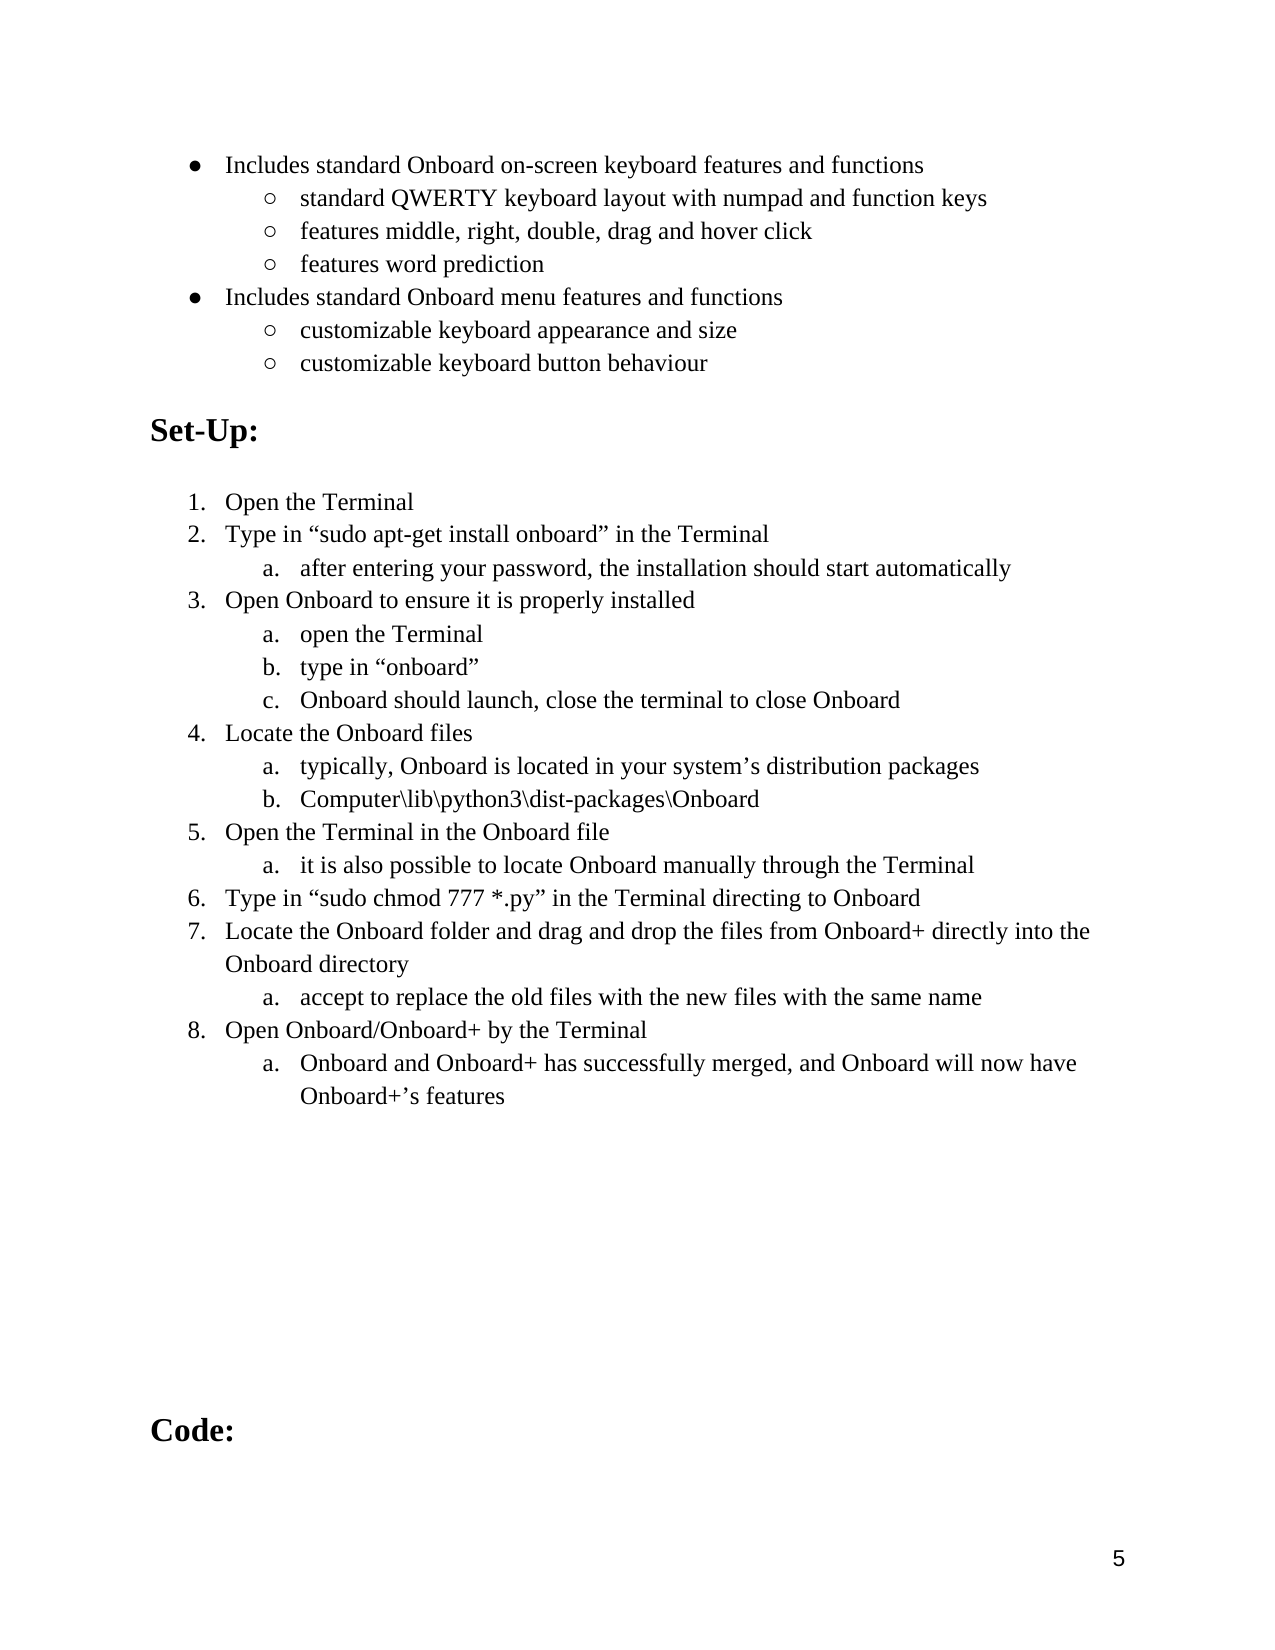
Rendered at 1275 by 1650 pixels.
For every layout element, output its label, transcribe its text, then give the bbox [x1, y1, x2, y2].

list Locate the Onboard folder and drag and drop the files from Onboard+ directly into the Onboard directory [187, 916, 1125, 978]
text Code: [150, 1410, 1125, 1448]
list type in “onboard” [262, 652, 1125, 680]
list Computer\lib\python3\dist-packages\Onboard [262, 784, 1125, 812]
list it is also possible to locate Onboard manually through the Terminal [262, 850, 1125, 878]
list Open Onboard to ensure it is properly installed [187, 586, 1125, 614]
list features word prediction [262, 249, 1125, 278]
list Onboard and Onboard+ has successfully merged, and Onboard will now have Onboard+’s features [262, 1048, 1125, 1110]
list customizable keyboard appearance and size [262, 315, 1125, 344]
list Open Onboard/Onboard+ by the Terminal [187, 1015, 1125, 1044]
list Open the Terminal [187, 487, 1125, 515]
list accept to replace the old files with the new files with the same name [262, 982, 1125, 1011]
list typically, Onboard is located in your system’s distribution packages [262, 751, 1125, 779]
list Onboard should launch, close the terminal to close Onboard [262, 685, 1125, 713]
list Includes standard Onboard on-screen keyboard features and functions [187, 150, 1125, 179]
list Locate the Onboard files [187, 718, 1125, 746]
list after entering your password, the installation should start automatically [262, 553, 1125, 581]
list customizable keyboard button behaviour [262, 348, 1125, 377]
list open the Terminal [262, 619, 1125, 647]
list Type in “sudo apt-get install onboard” in the Terminal [187, 519, 1125, 548]
text Set-Up: [150, 410, 1125, 448]
list Type in “sudo chmod 777 *.py” in the Terminal directing to Onboard [187, 883, 1125, 912]
list features middle, right, double, drag and hover click [262, 216, 1125, 245]
list standard QWERTY keyboard layout with numpad and function keys [262, 183, 1125, 212]
list Includes standard Onboard menu features and functions [187, 282, 1125, 311]
list Open the Terminal in the Onboard file [187, 817, 1125, 846]
